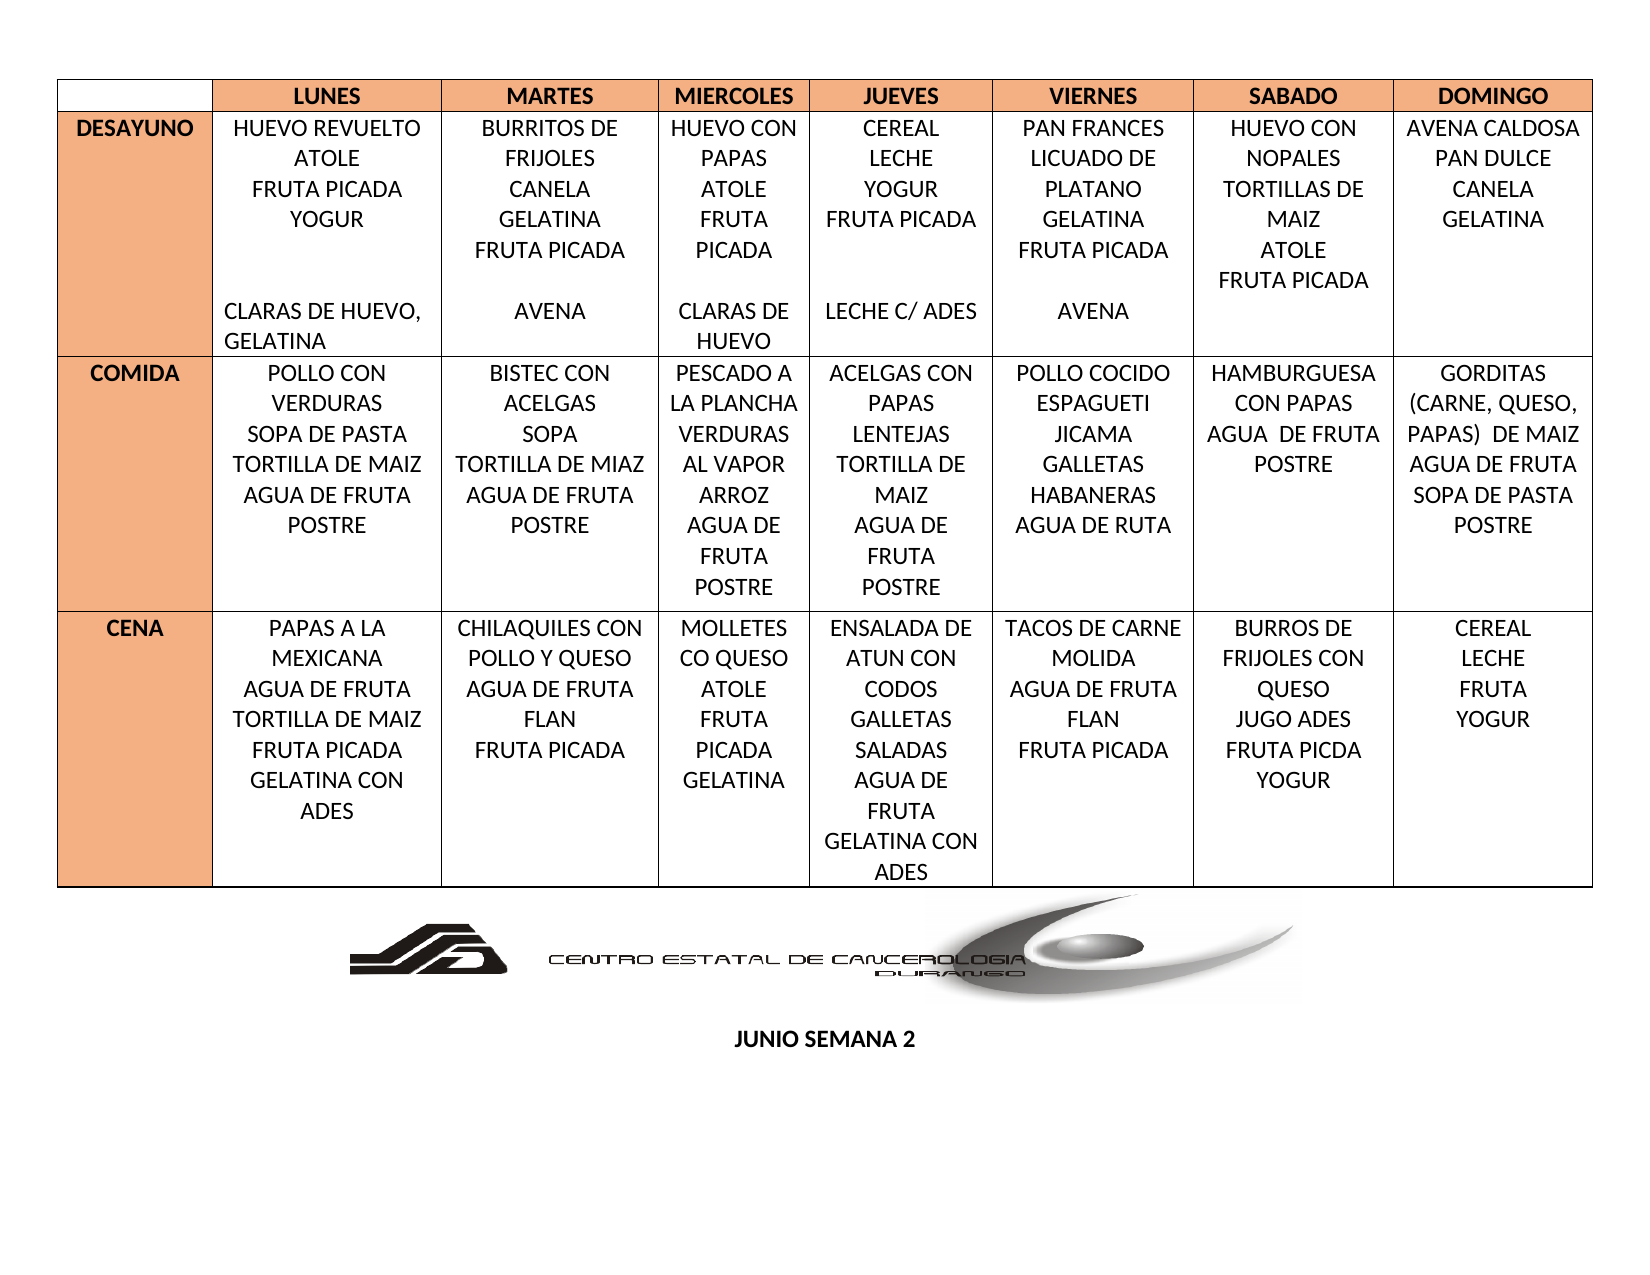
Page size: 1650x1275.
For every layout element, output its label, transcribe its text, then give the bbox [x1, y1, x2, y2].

table_header JUEVES [810, 80, 992, 111]
table_header MIERCOLES [659, 80, 809, 111]
table_cell TACOS DE CARNE MOLIDA AGUA DE FRUTA FLAN FRUTA PICADA [993, 612, 1193, 886]
table_header DOMINGO [1394, 80, 1592, 111]
table_cell ENSALADA DE ATUN CON CODOS GALLETAS SALADAS AGUA DE FRUTA GELATINA CON ADES [810, 612, 992, 886]
table_cell ACELGAS CON PAPAS LENTEJAS TORTILLA DE MAIZ AGUA DE FRUTA POSTRE [810, 357, 992, 611]
table_header [58, 80, 212, 111]
table_cell POLLO CON VERDURAS SOPA DE PASTA TORTILLA DE MAIZ AGUA DE FRUTA POSTRE [213, 357, 441, 611]
table_header SABADO [1194, 80, 1393, 111]
table_cell HUEVO CON NOPALES TORTILLAS DE MAIZ ATOLE FRUTA PICADA [1194, 112, 1393, 356]
table_cell CEREAL LECHE YOGUR FRUTA PICADA LECHE C/ ADES [810, 112, 992, 356]
table_cell BURROS DE FRIJOLES CON QUESO JUGO ADES FRUTA PICDA YOGUR [1194, 612, 1393, 886]
table_header LUNES [213, 80, 441, 111]
table_cell PAPAS A LA MEXICANA AGUA DE FRUTA TORTILLA DE MAIZ FRUTA PICADA GELATINA CON ADES [213, 612, 441, 886]
table_cell BURRITOS DE FRIJOLES CANELA GELATINA FRUTA PICADA AVENA [442, 112, 658, 356]
table_cell HUEVO REVUELTO ATOLE FRUTA PICADA YOGUR CLARAS DE HUEVO, GELATINA [213, 112, 441, 356]
table_cell CEREAL LECHE FRUTA YOGUR [1394, 612, 1592, 886]
table_cell PAN FRANCES LICUADO DE PLATANO GELATINA FRUTA PICADA AVENA [993, 112, 1193, 356]
table_cell COMIDA [58, 357, 212, 611]
table_cell CHILAQUILES CON POLLO Y QUESO AGUA DE FRUTA FLAN FRUTA PICADA [442, 612, 658, 886]
table_header MARTES [442, 80, 658, 111]
table_cell HAMBURGUESA CON PAPAS AGUA DE FRUTA POSTRE [1194, 357, 1393, 611]
table_cell DESAYUNO [58, 112, 212, 356]
table_cell HUEVO CON PAPAS ATOLE FRUTA PICADA CLARAS DE HUEVO [659, 112, 809, 356]
table_cell PESCADO A LA PLANCHA VERDURAS AL VAPOR ARROZ AGUA DE FRUTA POSTRE [659, 357, 809, 611]
table_cell BISTEC CON ACELGAS SOPA TORTILLA DE MIAZ AGUA DE FRUTA POSTRE [442, 357, 658, 611]
table_cell CENA [58, 612, 212, 886]
table_header VIERNES [993, 80, 1193, 111]
table_cell GORDITAS (CARNE, QUESO, PAPAS) DE MAIZ AGUA DE FRUTA SOPA DE PASTA POSTRE [1394, 357, 1592, 611]
table_cell AVENA CALDOSA PAN DULCE CANELA GELATINA [1394, 112, 1592, 356]
table_cell MOLLETES CO QUESO ATOLE FRUTA PICADA GELATINA [659, 612, 809, 886]
text JUNIO SEMANA 2 [148, 1023, 1502, 1054]
table_cell POLLO COCIDO ESPAGUETI JICAMA GALLETAS HABANERAS AGUA DE RUTA [993, 357, 1193, 611]
